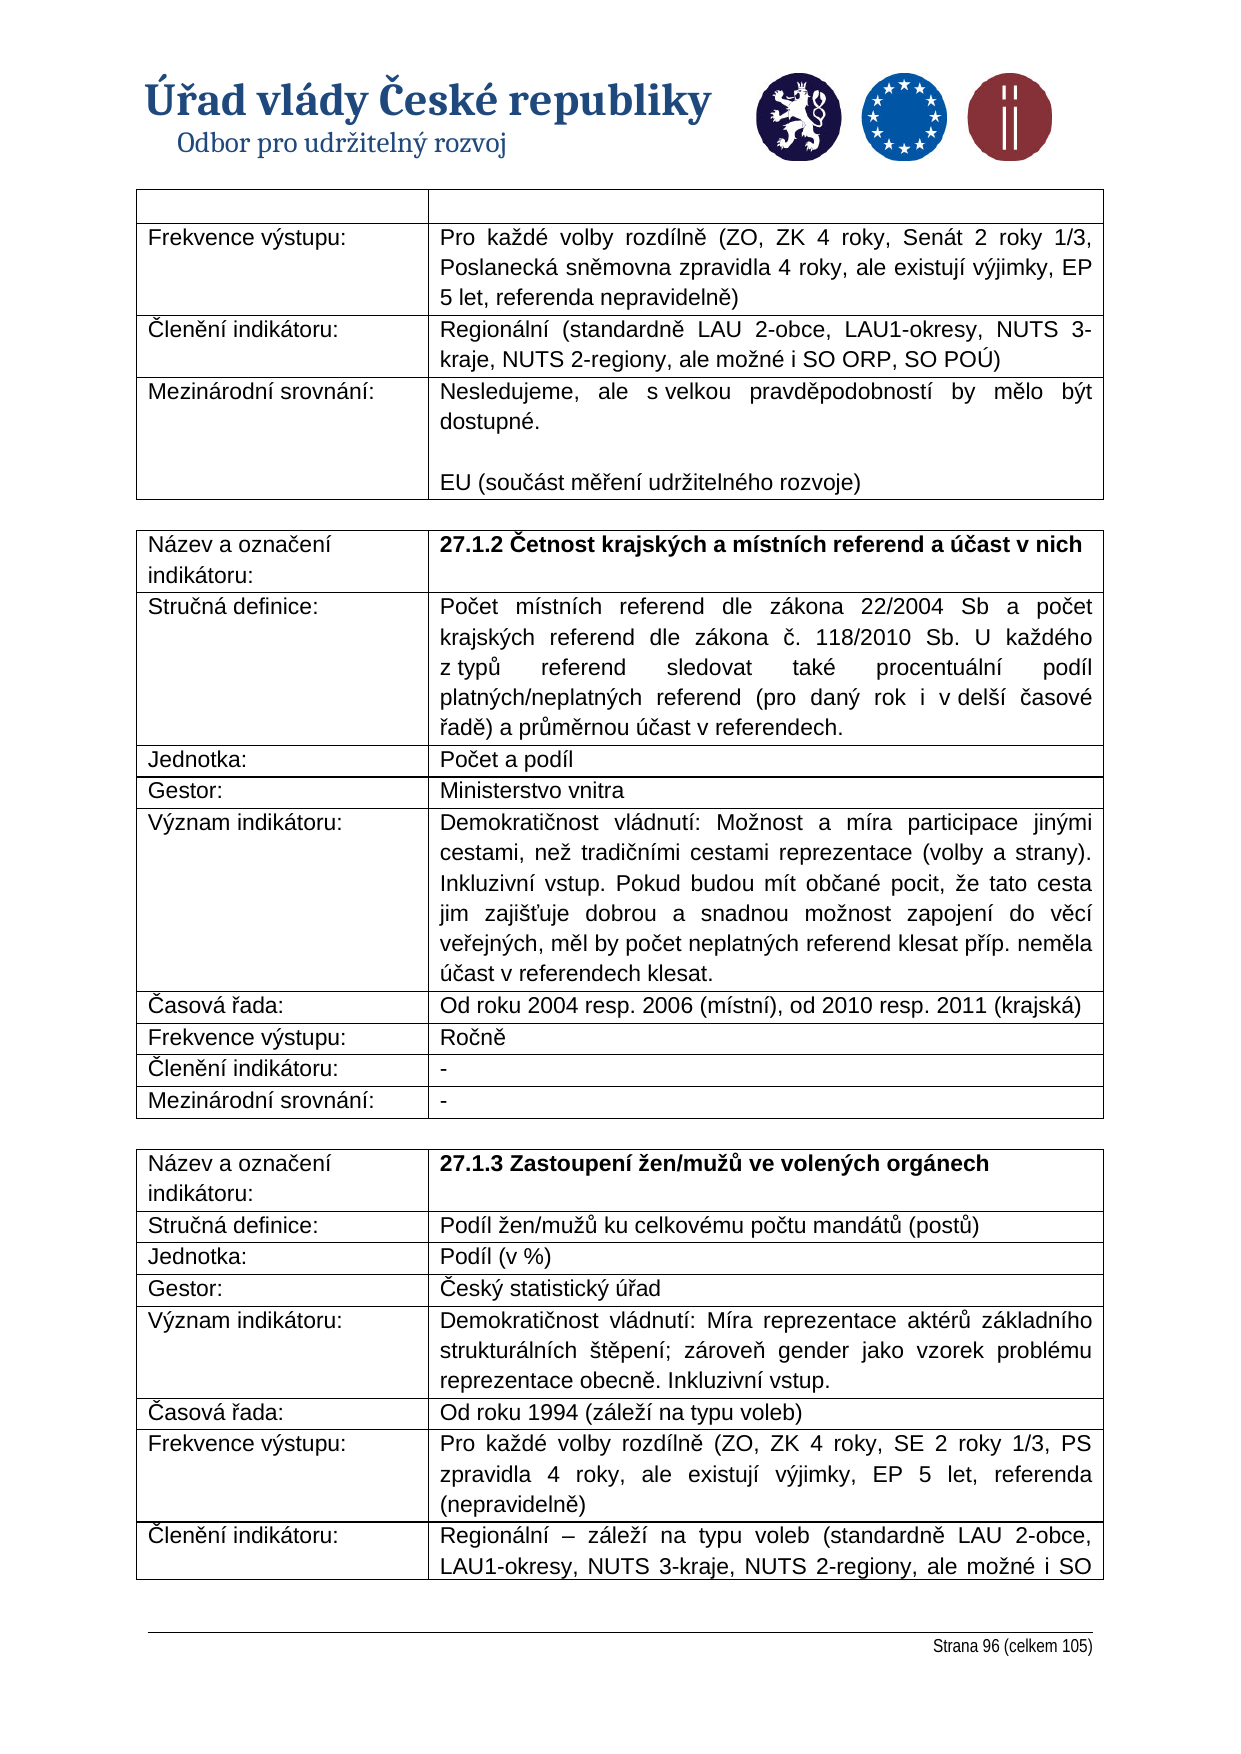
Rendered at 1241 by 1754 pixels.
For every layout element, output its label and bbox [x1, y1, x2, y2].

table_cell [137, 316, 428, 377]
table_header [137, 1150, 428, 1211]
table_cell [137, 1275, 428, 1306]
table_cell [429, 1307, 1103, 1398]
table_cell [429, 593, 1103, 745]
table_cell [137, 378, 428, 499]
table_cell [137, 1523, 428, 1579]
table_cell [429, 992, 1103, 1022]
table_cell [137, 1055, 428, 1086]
picture [756, 73, 1052, 161]
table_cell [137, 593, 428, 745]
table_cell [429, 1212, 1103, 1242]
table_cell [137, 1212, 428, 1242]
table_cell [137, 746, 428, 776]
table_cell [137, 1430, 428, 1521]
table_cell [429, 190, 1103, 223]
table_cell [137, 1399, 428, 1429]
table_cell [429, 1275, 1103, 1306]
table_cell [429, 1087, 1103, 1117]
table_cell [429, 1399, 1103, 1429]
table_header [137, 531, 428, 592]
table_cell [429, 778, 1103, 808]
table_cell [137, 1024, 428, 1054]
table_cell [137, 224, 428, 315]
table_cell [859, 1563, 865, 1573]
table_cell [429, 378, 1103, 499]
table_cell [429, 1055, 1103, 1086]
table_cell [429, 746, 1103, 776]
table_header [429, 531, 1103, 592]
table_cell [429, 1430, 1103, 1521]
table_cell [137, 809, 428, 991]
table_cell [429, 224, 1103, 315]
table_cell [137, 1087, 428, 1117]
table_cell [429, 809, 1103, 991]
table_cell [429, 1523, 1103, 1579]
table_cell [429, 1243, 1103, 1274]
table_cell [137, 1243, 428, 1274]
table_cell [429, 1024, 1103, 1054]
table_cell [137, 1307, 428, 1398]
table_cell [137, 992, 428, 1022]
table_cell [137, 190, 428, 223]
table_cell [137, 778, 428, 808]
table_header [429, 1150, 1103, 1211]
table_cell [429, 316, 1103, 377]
